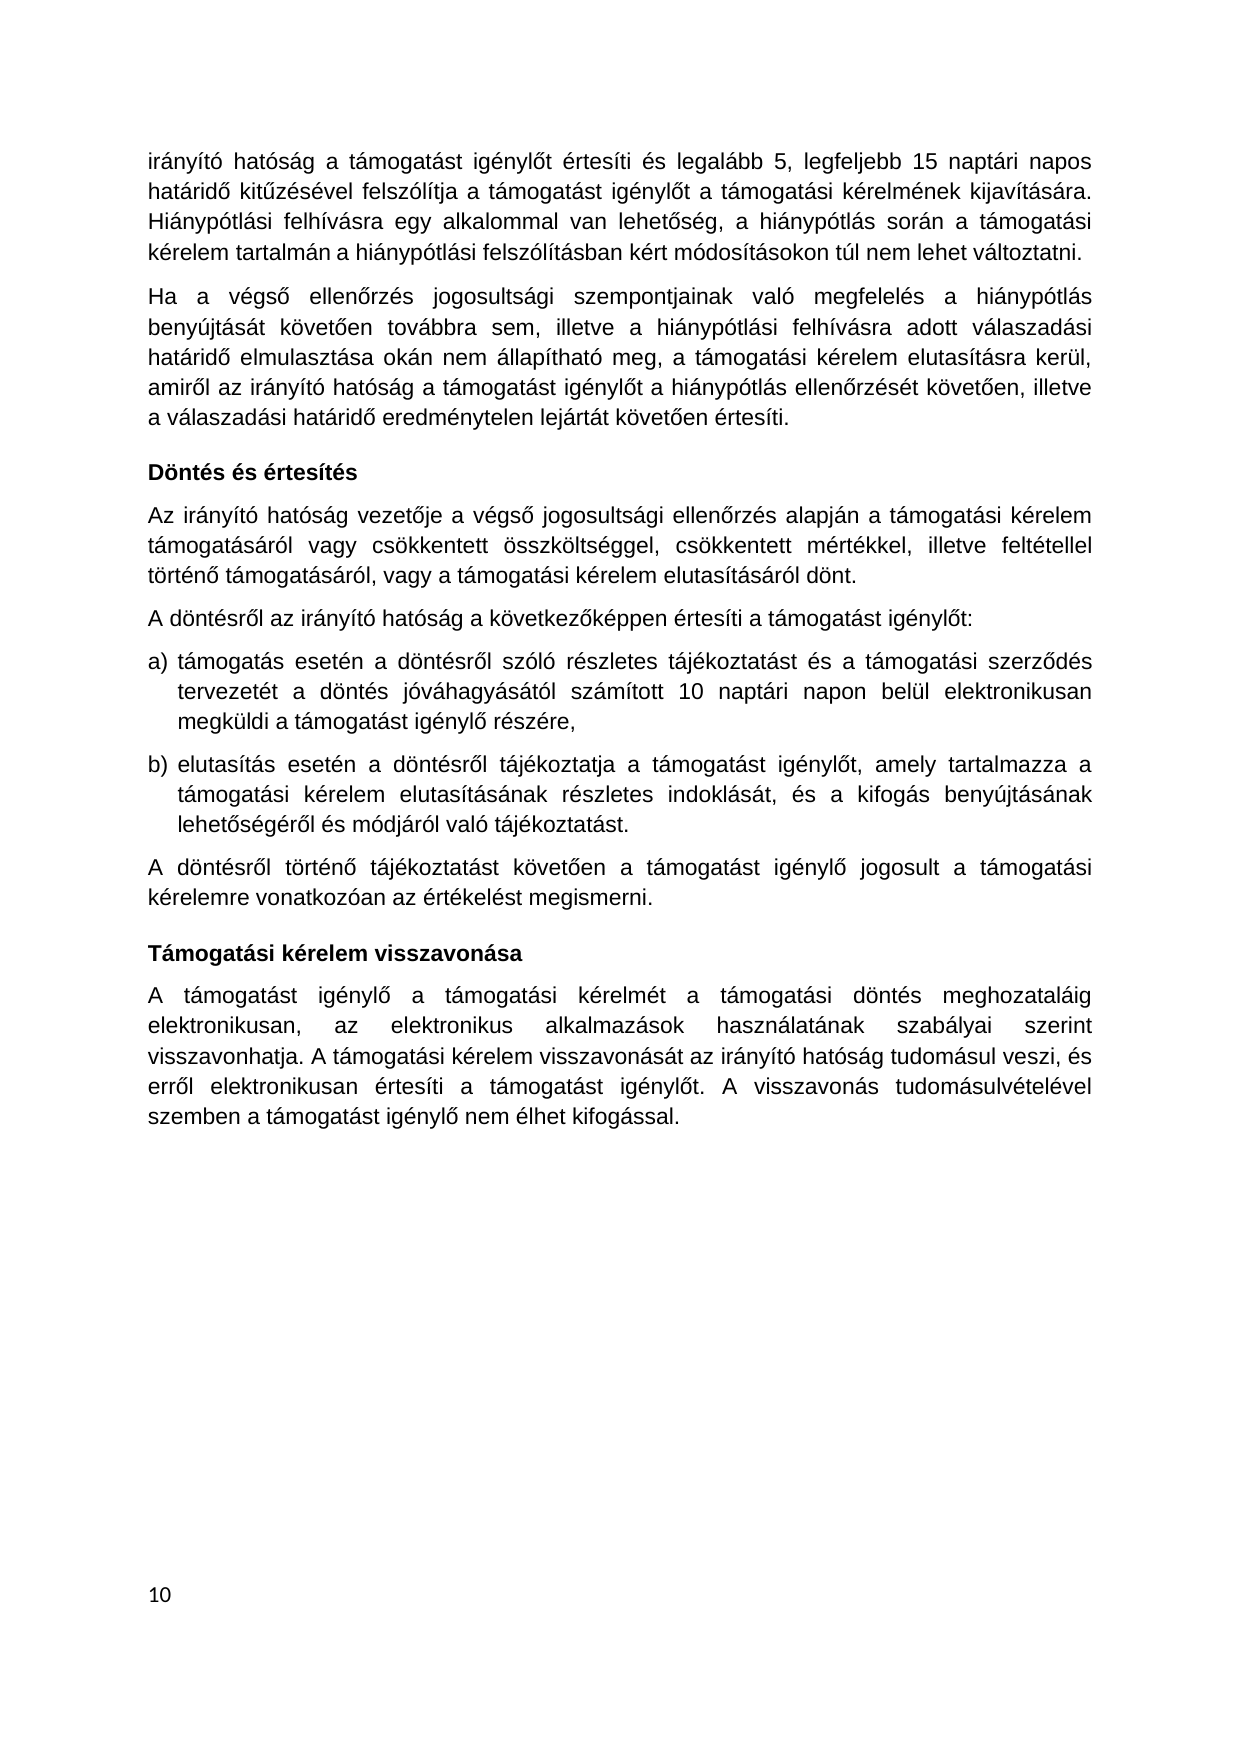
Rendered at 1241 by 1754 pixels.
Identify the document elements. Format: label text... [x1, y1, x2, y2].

list Ha a végső ellenőrzés jogosultsági szempontjainak való megfelelés a hiánypótlás benyújtását követően továbbra sem, illetve a hiánypótlási felhívásra adott válaszadási határidő elmulasztása okán nem állapítható meg, a támogatási kérelem elutasításra kerül, amiről az irányító hatóság a támogatást igénylőt a hiánypótlás ellenőrzését követően, illetve a válaszadási határidő eredménytelen lejártát követően értesíti. [148, 283, 1093, 430]
list A támogatást igénylő a támogatási kérelmét a támogatási döntés meghozataláig elektronikusan, az elektronikus alkalmazások használatának szabályai szerint visszavonhatja. A támogatási kérelem visszavonását az irányító hatóság tudomásul veszi, és erről elektronikusan értesíti a támogatást igénylőt. A visszavonás tudomásulvételével szemben a támogatást igénylő nem élhet kifogással. [148, 982, 1093, 1129]
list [148, 148, 1093, 267]
list Támogatási kérelem visszavonása [148, 939, 1093, 966]
list Az irányító hatóság vezetője a végső jogosultsági ellenőrzés alapján a támogatási kérelem támogatásáról vagy csökkentett összköltséggel, csökkentett mértékkel, illetve feltétellel történő támogatásáról, vagy a támogatási kérelem elutasításáról dönt. [148, 502, 1093, 589]
list A döntésről az irányító hatóság a következőképpen értesíti a támogatást igénylőt: [148, 605, 1093, 631]
list Döntés és értesítés [148, 459, 1093, 486]
list elutasítás esetén a döntésről tájékoztatja a támogatást igénylőt, amely tartalmazza a támogatási kérelem elutasításának részletes indoklását, és a kifogás benyújtásának lehetőségéről és módjáról való tájékoztatást. [148, 751, 1093, 838]
list A döntésről történő tájékoztatást követően a támogatást igénylő jogosult a támogatási kérelemre vonatkozóan az értékelést megismerni. [148, 854, 1093, 911]
list támogatás esetén a döntésről szóló részletes tájékoztatást és a támogatási szerződés tervezetét a döntés jóváhagyásától számított 10 naptári napon belül elektronikusan megküldi a támogatást igénylő részére, [148, 648, 1093, 734]
